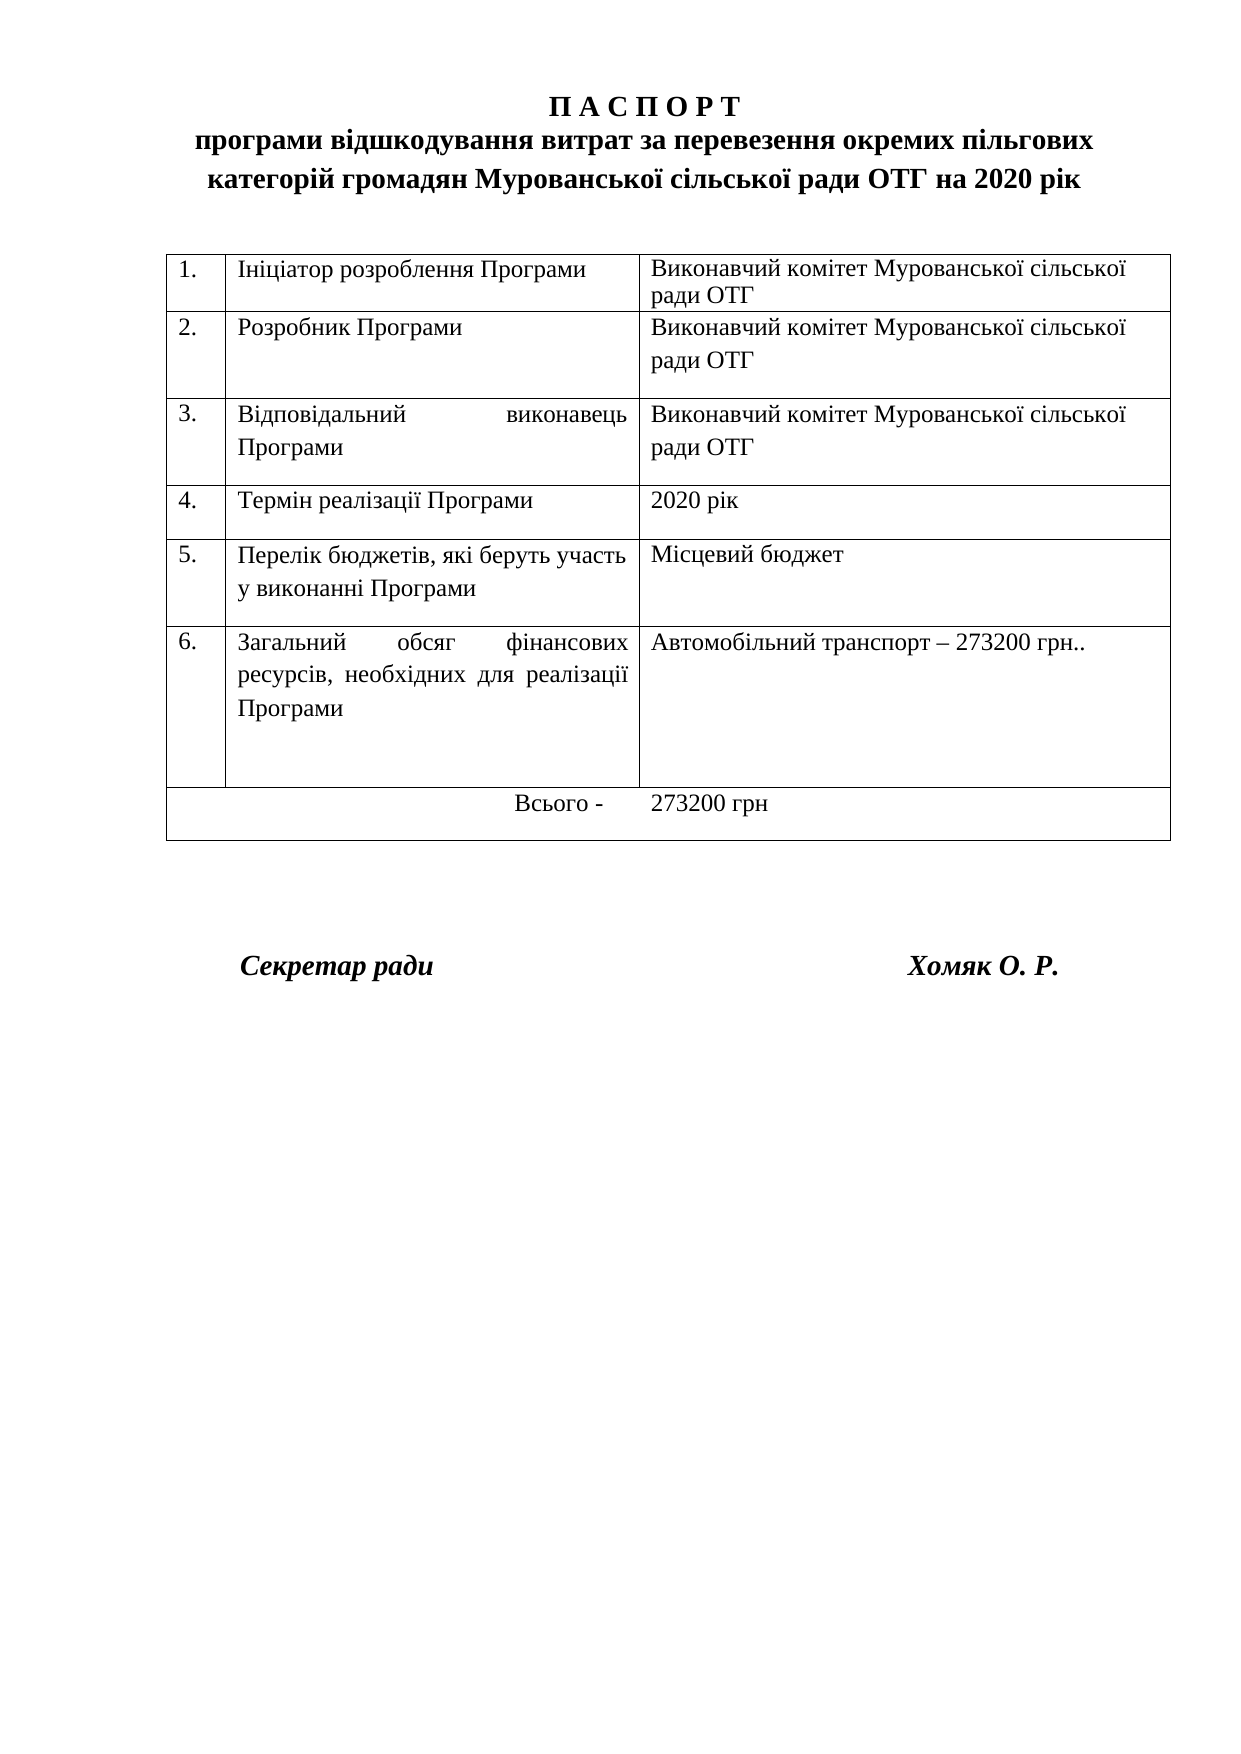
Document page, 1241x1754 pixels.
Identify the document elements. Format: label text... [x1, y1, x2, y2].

table_header Ініціатор розроблення Програми [226, 255, 639, 311]
table_cell 2. [167, 312, 225, 398]
table_cell Термін реалізації Програми [226, 486, 639, 539]
table_cell 6. [167, 627, 225, 787]
table_cell 5. [167, 540, 225, 626]
table_cell Загальний обсяг фінансових ресурсів, необхідних для реалізації Програми [226, 627, 639, 787]
subtitle П А С П О Р Т [194, 89, 1094, 122]
table_cell Автомобільний транспорт – 273200 грн.. [640, 627, 1170, 787]
text програми відшкодування витрат за перевезення окремих пільгових категорій громадян Мурованської сільської ради ОТГ на 2020 рік [194, 122, 1094, 194]
table_cell Місцевий бюджет [640, 540, 1170, 626]
table_cell Всього - 273200 грн [167, 788, 1170, 839]
table_cell Виконавчий комітет Мурованської сільської ради ОТГ [640, 312, 1170, 398]
table_cell 4. [167, 486, 225, 539]
table_cell Перелік бюджетів, які беруть участь у виконанні Програми [226, 540, 639, 626]
text Секретар ради Хомяк О. Р. [148, 948, 1152, 982]
table_cell Розробник Програми [226, 312, 639, 398]
table_header 1. [167, 255, 225, 311]
table_cell Відповідальний виконавець Програми [226, 399, 639, 485]
table_header Виконавчий комітет Мурованської сільської ради ОТГ [640, 255, 1170, 311]
table_cell 2020 рік [640, 486, 1170, 539]
table_cell Виконавчий комітет Мурованської сільської ради ОТГ [640, 399, 1170, 485]
table_cell 3. [167, 399, 225, 485]
